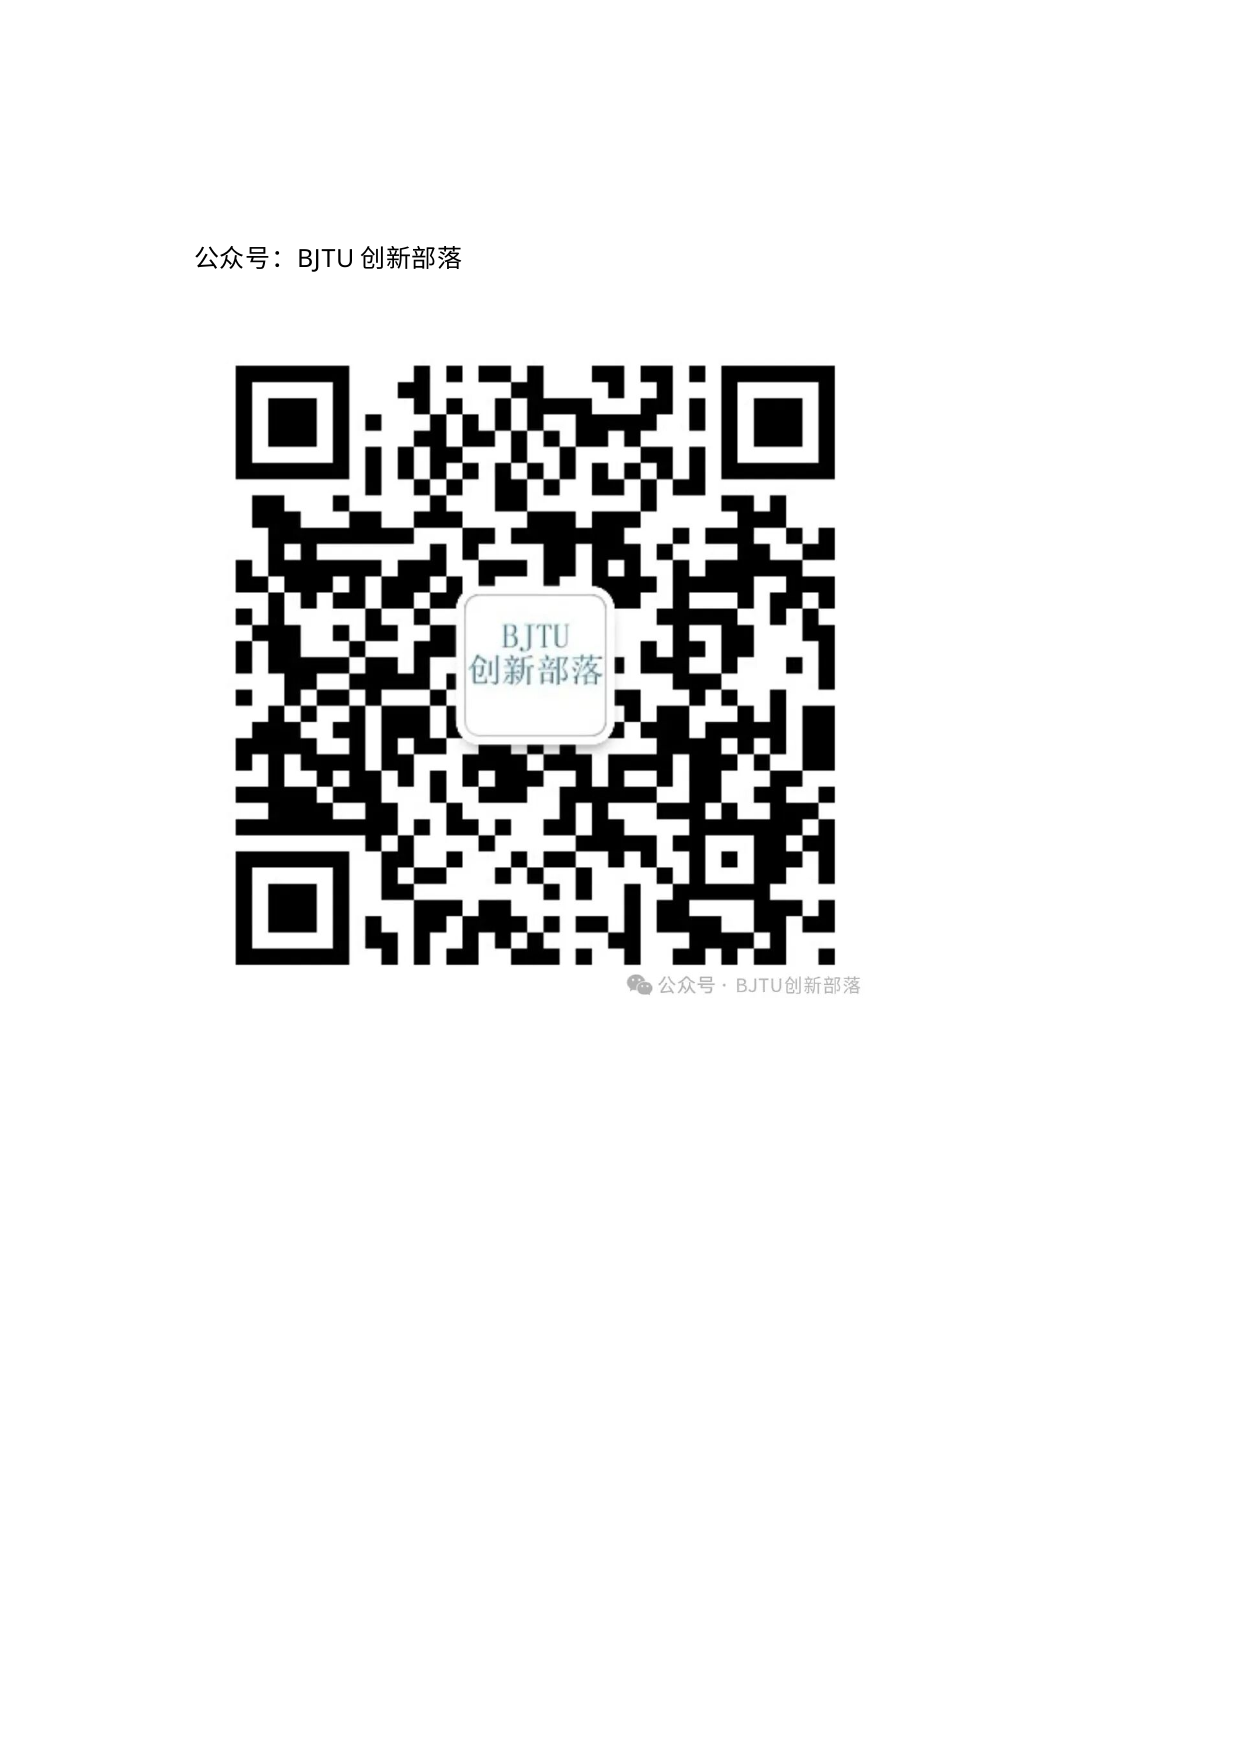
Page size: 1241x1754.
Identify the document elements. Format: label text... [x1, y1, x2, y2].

text 公众号：BJTU创新部落 [187, 224, 1053, 289]
picture [187, 317, 883, 1013]
